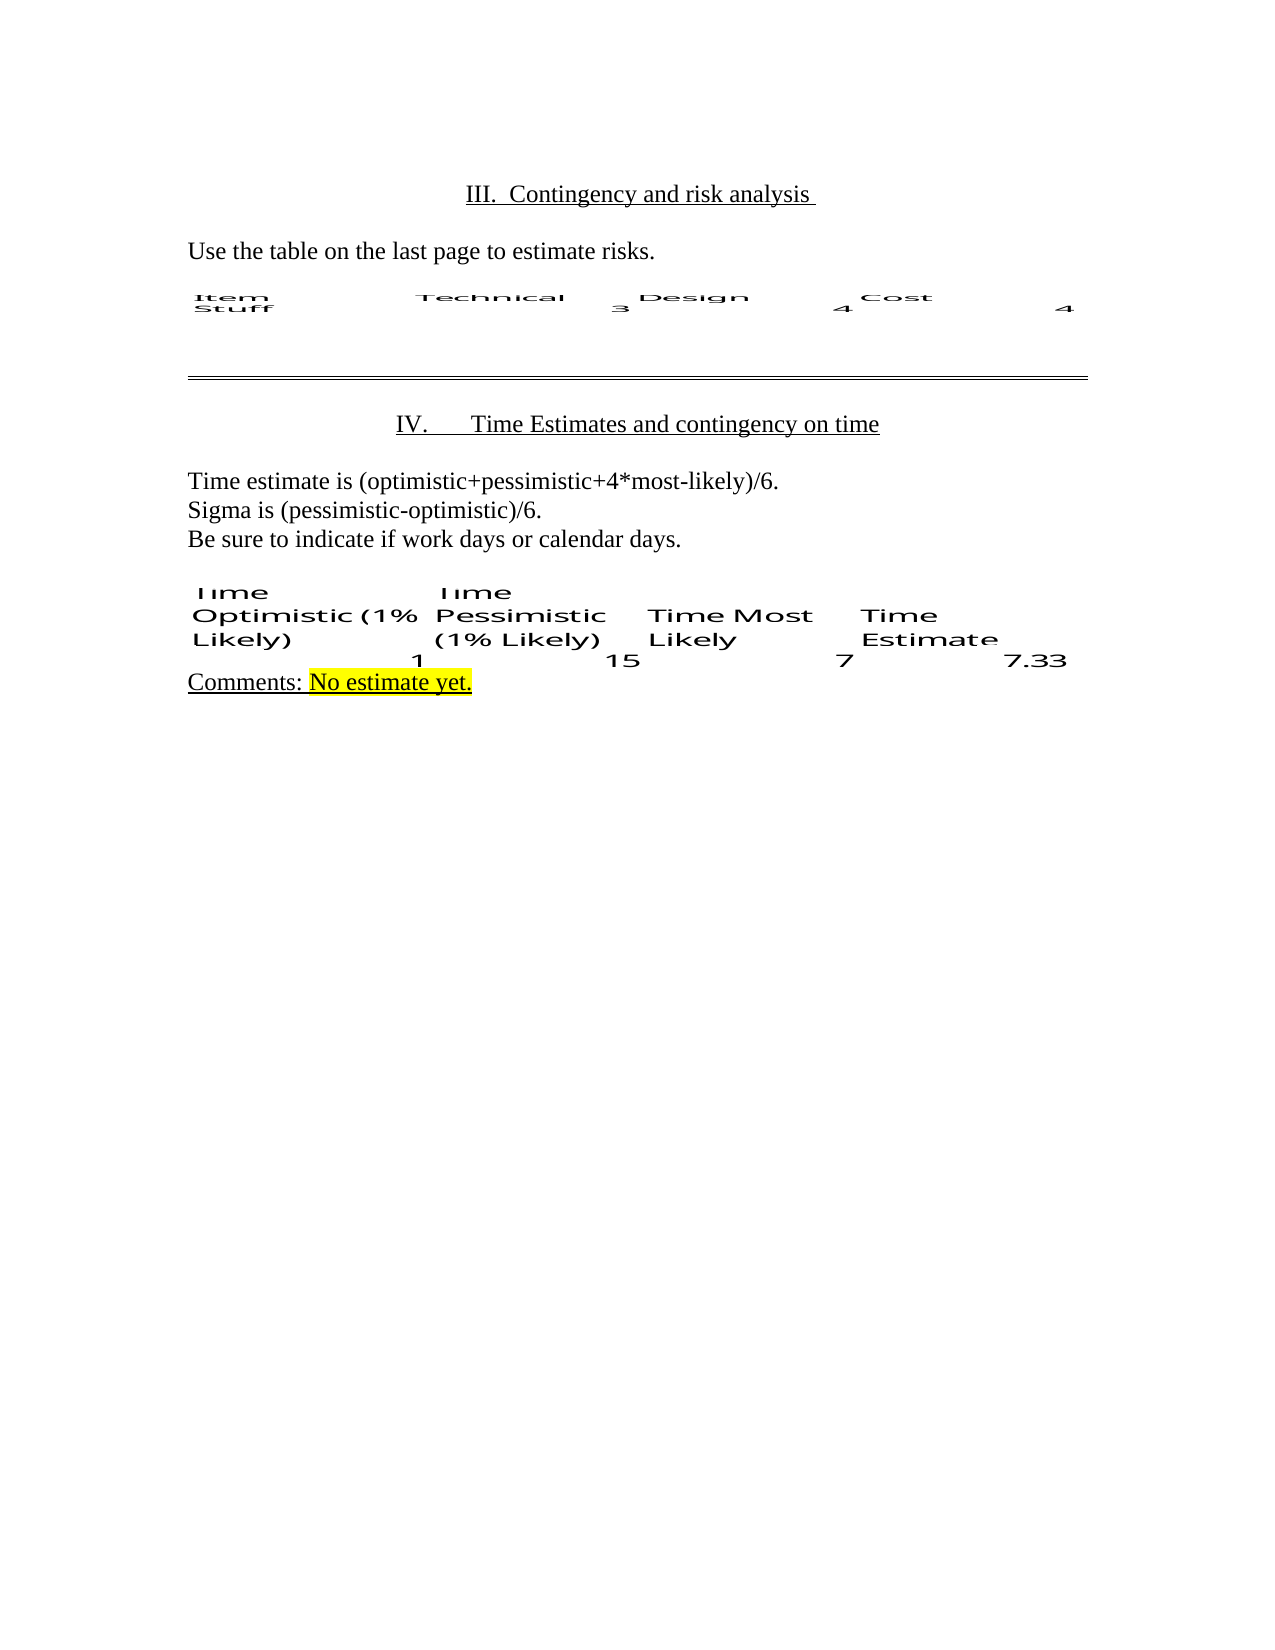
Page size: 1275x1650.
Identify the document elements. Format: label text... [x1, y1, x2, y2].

text Use the table on the last page to estimate risks. [187, 236, 1087, 265]
text Comments: No estimate yet. [187, 639, 1087, 696]
text III. Contingency and risk analysis [187, 179, 1087, 207]
text Be sure to indicate if work days or calendar days. [187, 524, 1087, 552]
text Time estimate is (optimistic+pessimistic+4*most-likely)/6. [187, 466, 1087, 495]
text IV. Time Estimates and contingency on time [187, 409, 1087, 437]
text Sigma is (pessimistic-optimistic)/6. [187, 495, 1087, 524]
